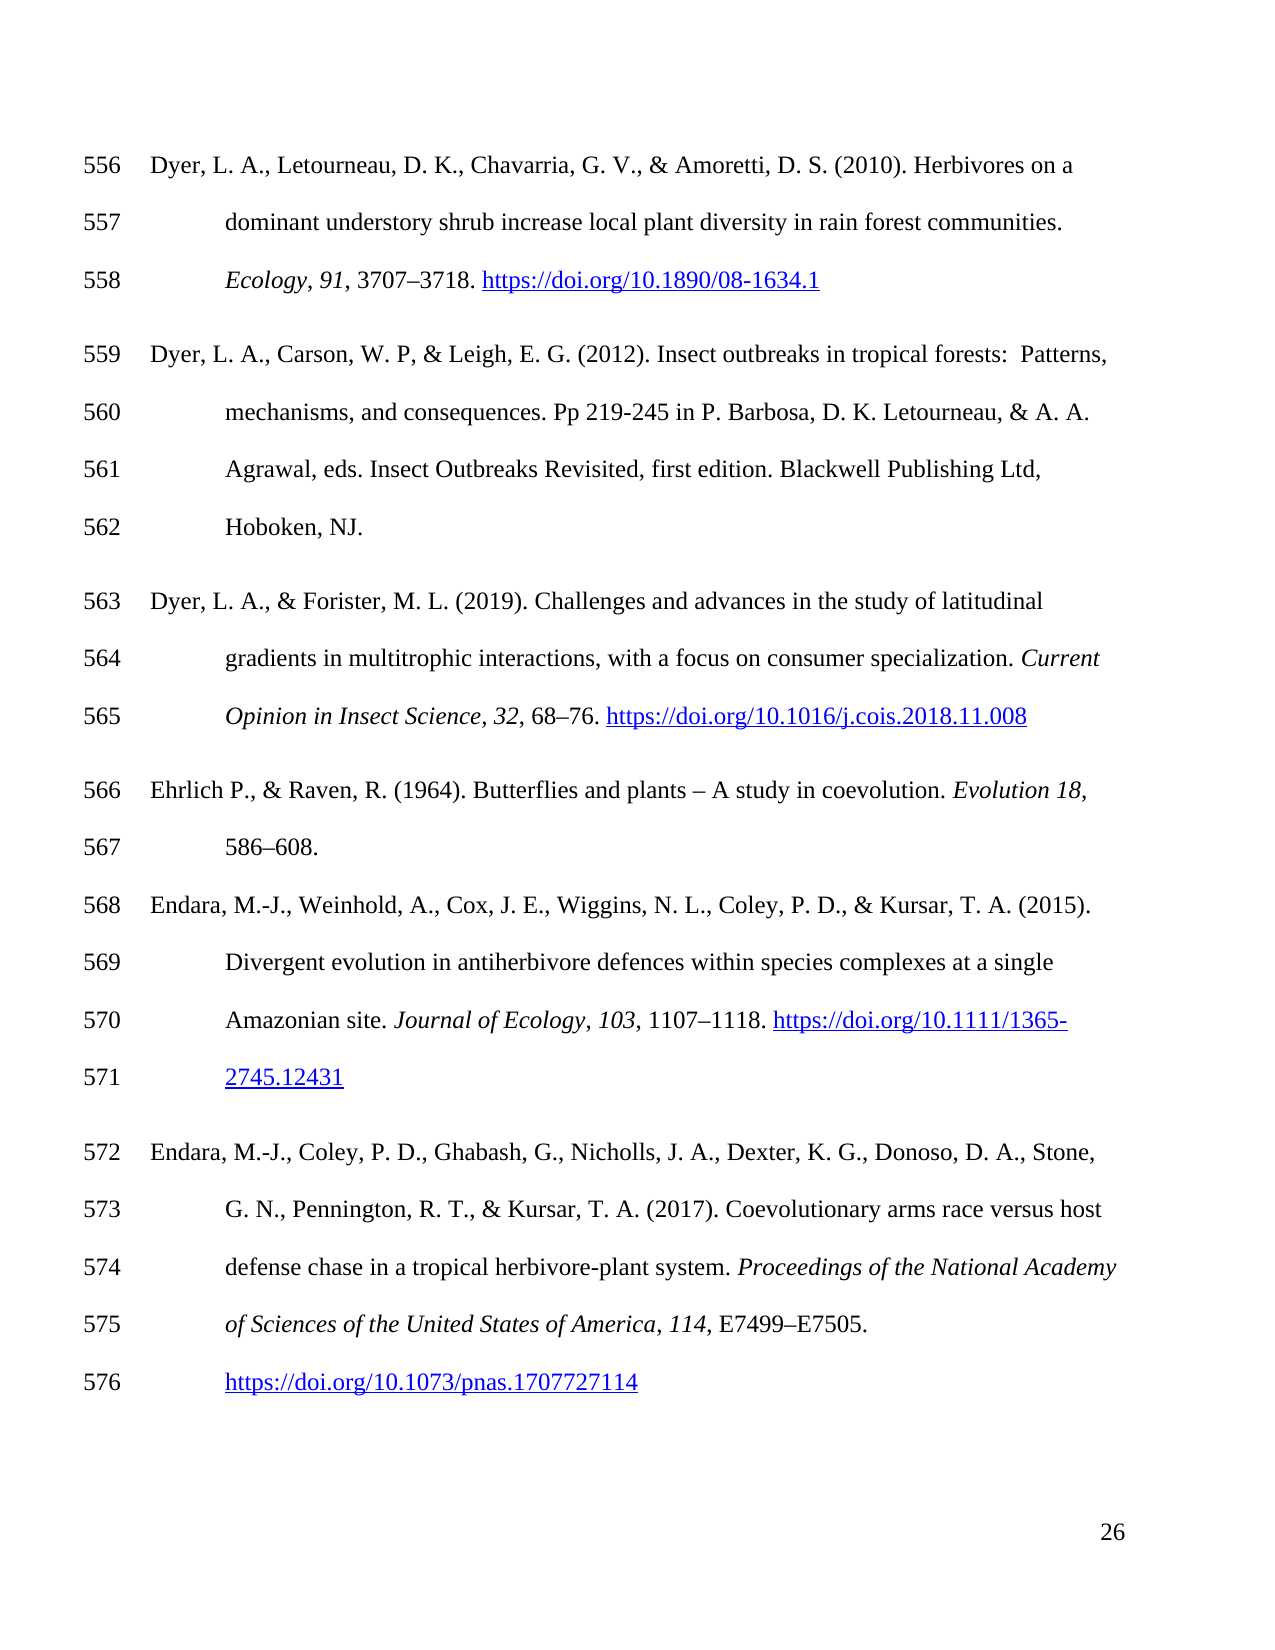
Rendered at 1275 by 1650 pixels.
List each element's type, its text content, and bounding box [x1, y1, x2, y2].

text Dyer, L. A., & Forister, M. L. (2019). Challenges and advances in the study of latitudinal gradients in multitrophic interactions, with a focus on consumer specialization. Current Opinion in Insect Science, 32, 68–76. https://doi.org/10.1016/j.cois.2018.11.008 [150, 586, 1125, 729]
text Dyer, L. A., Letourneau, D. K., Chavarria, G. V., & Amoretti, D. S. (2010). Herbivores on a dominant understory shrub increase local plant diversity in rain forest communities. Ecology, 91, 3707–3718. https://doi.org/10.1890/08-1634.1 [150, 150, 1125, 294]
text Dyer, L. A., Carson, W. P, & Leigh, E. G. (2012). Insect outbreaks in tropical forests: Patterns, mechanisms, and consequences. Pp 219-245 in P. Barbosa, D. K. Letourneau, & A. A. Agrawal, eds. Insect Outbreaks Revisited, first edition. Blackwell Publishing Ltd, Hoboken, NJ. [150, 339, 1125, 540]
text Ehrlich P., & Raven, R. (1964). Butterflies and plants – A study in coevolution. Evolution 18, 586–608. [150, 775, 1125, 861]
text Endara, M.-J., Coley, P. D., Ghabash, G., Nicholls, J. A., Dexter, K. G., Donoso, D. A., Stone, G. N., Pennington, R. T., & Kursar, T. A. (2017). Coevolutionary arms race versus host defense chase in a tropical herbivore-plant system. Proceedings of the National Academy of Sciences of the United States of America, 114, E7499–E7505. https://doi.org/10.1073/pnas.1707727114 [150, 1137, 1125, 1395]
text Endara, M.-J., Weinhold, A., Cox, J. E., Wiggins, N. L., Coley, P. D., & Kursar, T. A. (2015). Divergent evolution in antiherbivore defences within species complexes at a single Amazonian site. Journal of Ecology, 103, 1107–1118. https://doi.org/10.1111/1365-2745.12431 [150, 890, 1125, 1091]
